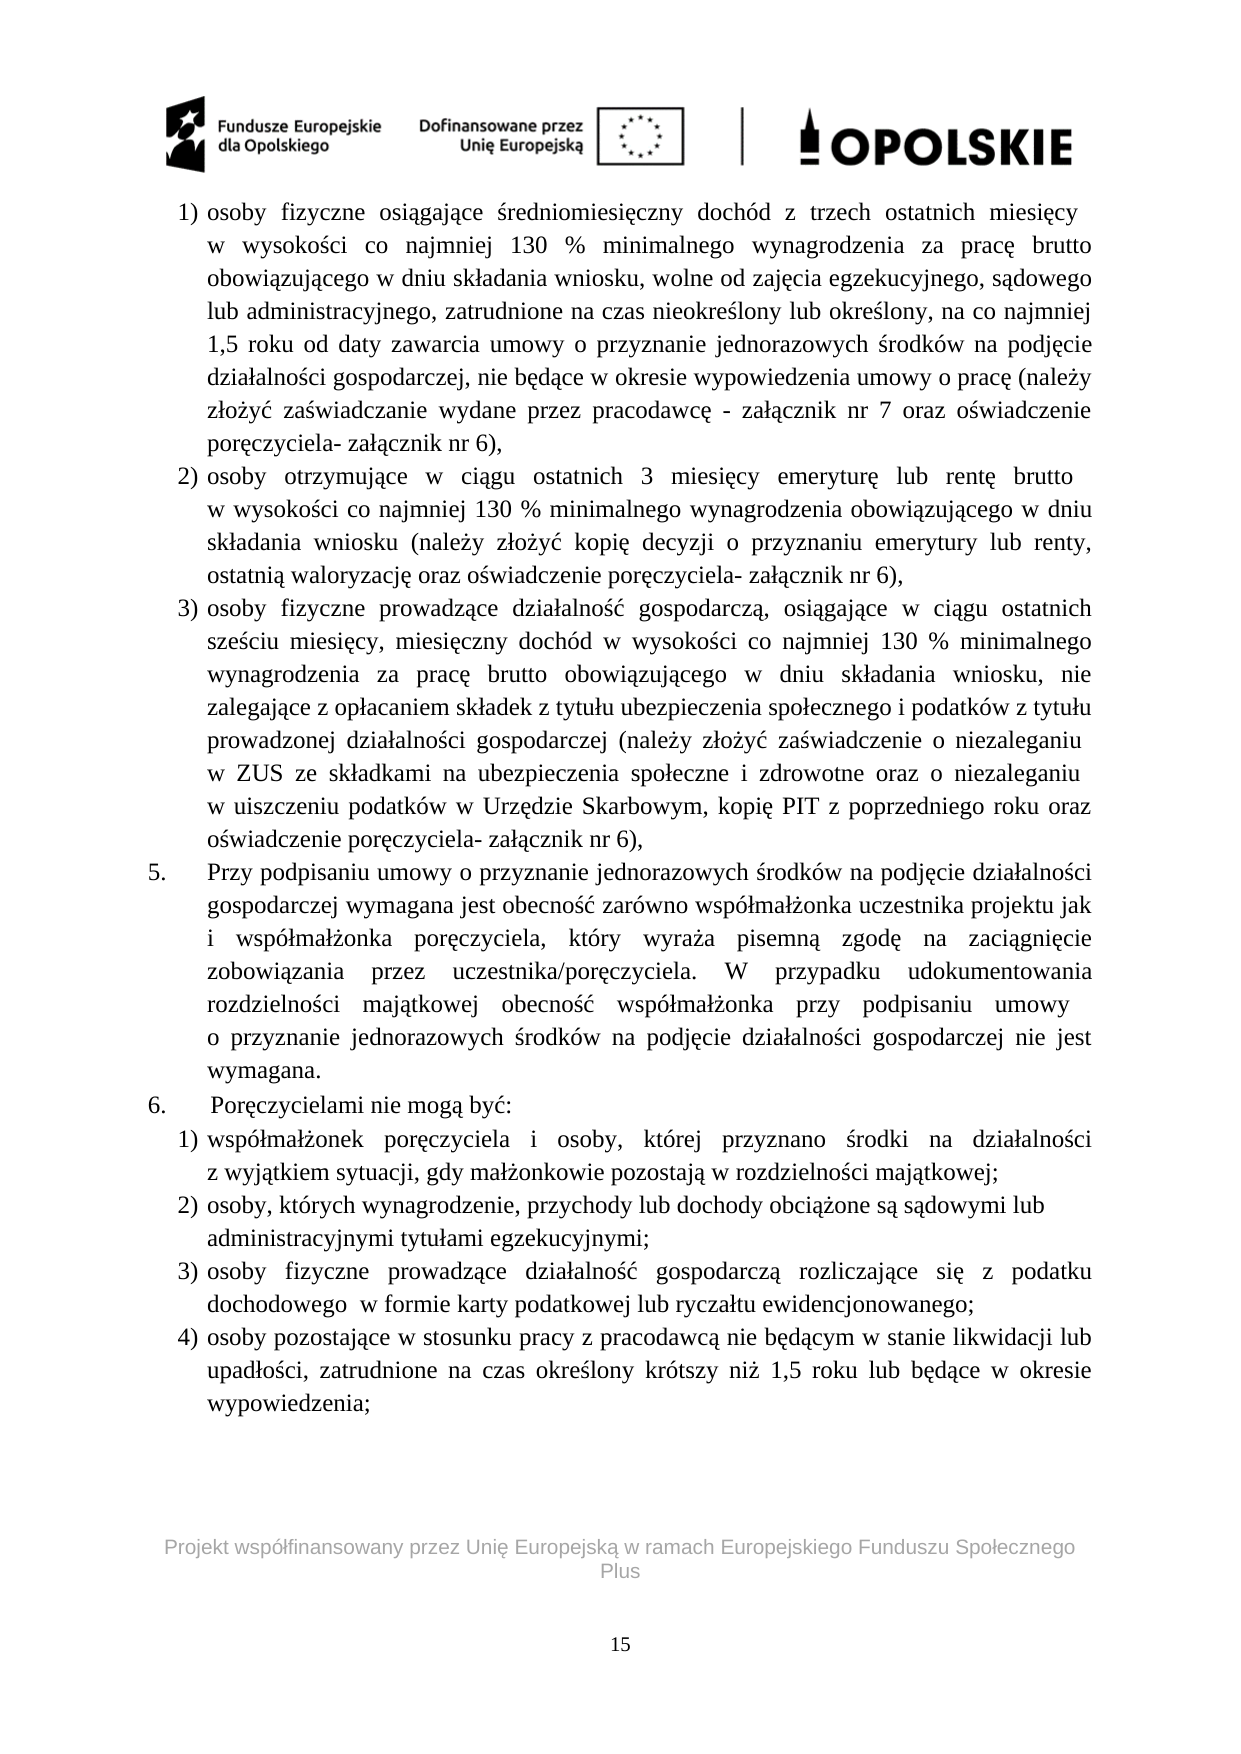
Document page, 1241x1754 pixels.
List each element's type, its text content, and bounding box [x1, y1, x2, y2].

list osoby pozostające w stosunku pracy z pracodawcą nie będącym w stanie likwidacji lub upadłości, zatrudnione na czas określony krótszy niż 1,5 roku lub będące w okresie wypowiedzenia; [177, 1322, 1092, 1417]
list osoby, których wynagrodzenie, przychody lub dochody obciążone są sądowymi lub [177, 1190, 1092, 1218]
text administracyjnymi tytułami egzekucyjnymi; [148, 1223, 1092, 1251]
list współmałżonek poręczyciela i osoby, której przyznano środki na działalności z wyjątkiem sytuacji, gdy małżonkowie pozostają w rozdzielności majątkowej; [177, 1124, 1092, 1185]
list osoby fizyczne osiągające średniomiesięczny dochód z trzech ostatnich miesięcy w wysokości co najmniej 130 % minimalnego wynagrodzenia za pracę brutto obowiązującego w dniu składania wniosku, wolne od zajęcia egzekucyjnego, sądowego lub administracyjnego, zatrudnione na czas nieokreślony lub określony, na co najmniej 1,5 roku od daty zawarcia umowy o przyznanie jednorazowych środków na podjęcie działalności gospodarczej, nie będące w okresie wypowiedzenia umowy o pracę (należy złożyć zaświadczanie wydane przez pracodawcę - załącznik nr 7 oraz oświadczenie poręczyciela- załącznik nr 6), [177, 197, 1092, 457]
list Przy podpisaniu umowy o przyznanie jednorazowych środków na podjęcie działalności gospodarczej wymagana jest obecność zarówno współmałżonka uczestnika projektu jak i współmałżonka poręczyciela, który wyraża pisemną zgodę na zaciągnięcie zobowiązania przez uczestnika/poręczyciela. W przypadku udokumentowania rozdzielności majątkowej obecność współmałżonka przy podpisaniu umowy o przyznanie jednorazowych środków na podjęcie działalności gospodarczej nie jest wymagana. [148, 857, 1092, 1084]
list osoby fizyczne prowadzące działalność gospodarczą, osiągające w ciągu ostatnich sześciu miesięcy, miesięczny dochód w wysokości co najmniej 130 % minimalnego wynagrodzenia za pracę brutto obowiązującego w dniu składania wniosku, nie zalegające z opłacaniem składek z tytułu ubezpieczenia społecznego i podatków z tytułu prowadzonej działalności gospodarczej (należy złożyć zaświadczenie o niezaleganiu w ZUS ze składkami na ubezpieczenia społeczne i zdrowotne oraz o niezaleganiu w uiszczeniu podatków w Urzędzie Skarbowym, kopię PIT z poprzedniego roku oraz oświadczenie poręczyciela- załącznik nr 6), [177, 593, 1092, 853]
list osoby otrzymujące w ciągu ostatnich 3 miesięcy emeryturę lub rentę brutto w wysokości co najmniej 130 % minimalnego wynagrodzenia obowiązującego w dniu składania wniosku (należy złożyć kopię decyzji o przyznaniu emerytury lub renty, ostatnią waloryzację oraz oświadczenie poręczyciela- załącznik nr 6), [177, 461, 1092, 589]
picture [147, 73, 1092, 197]
list Poręczycielami nie mogą być: [148, 1091, 1092, 1119]
list osoby fizyczne prowadzące działalność gospodarczą rozliczające się z podatku dochodowego w formie karty podatkowej lub ryczałtu ewidencjonowanego; [177, 1256, 1092, 1317]
